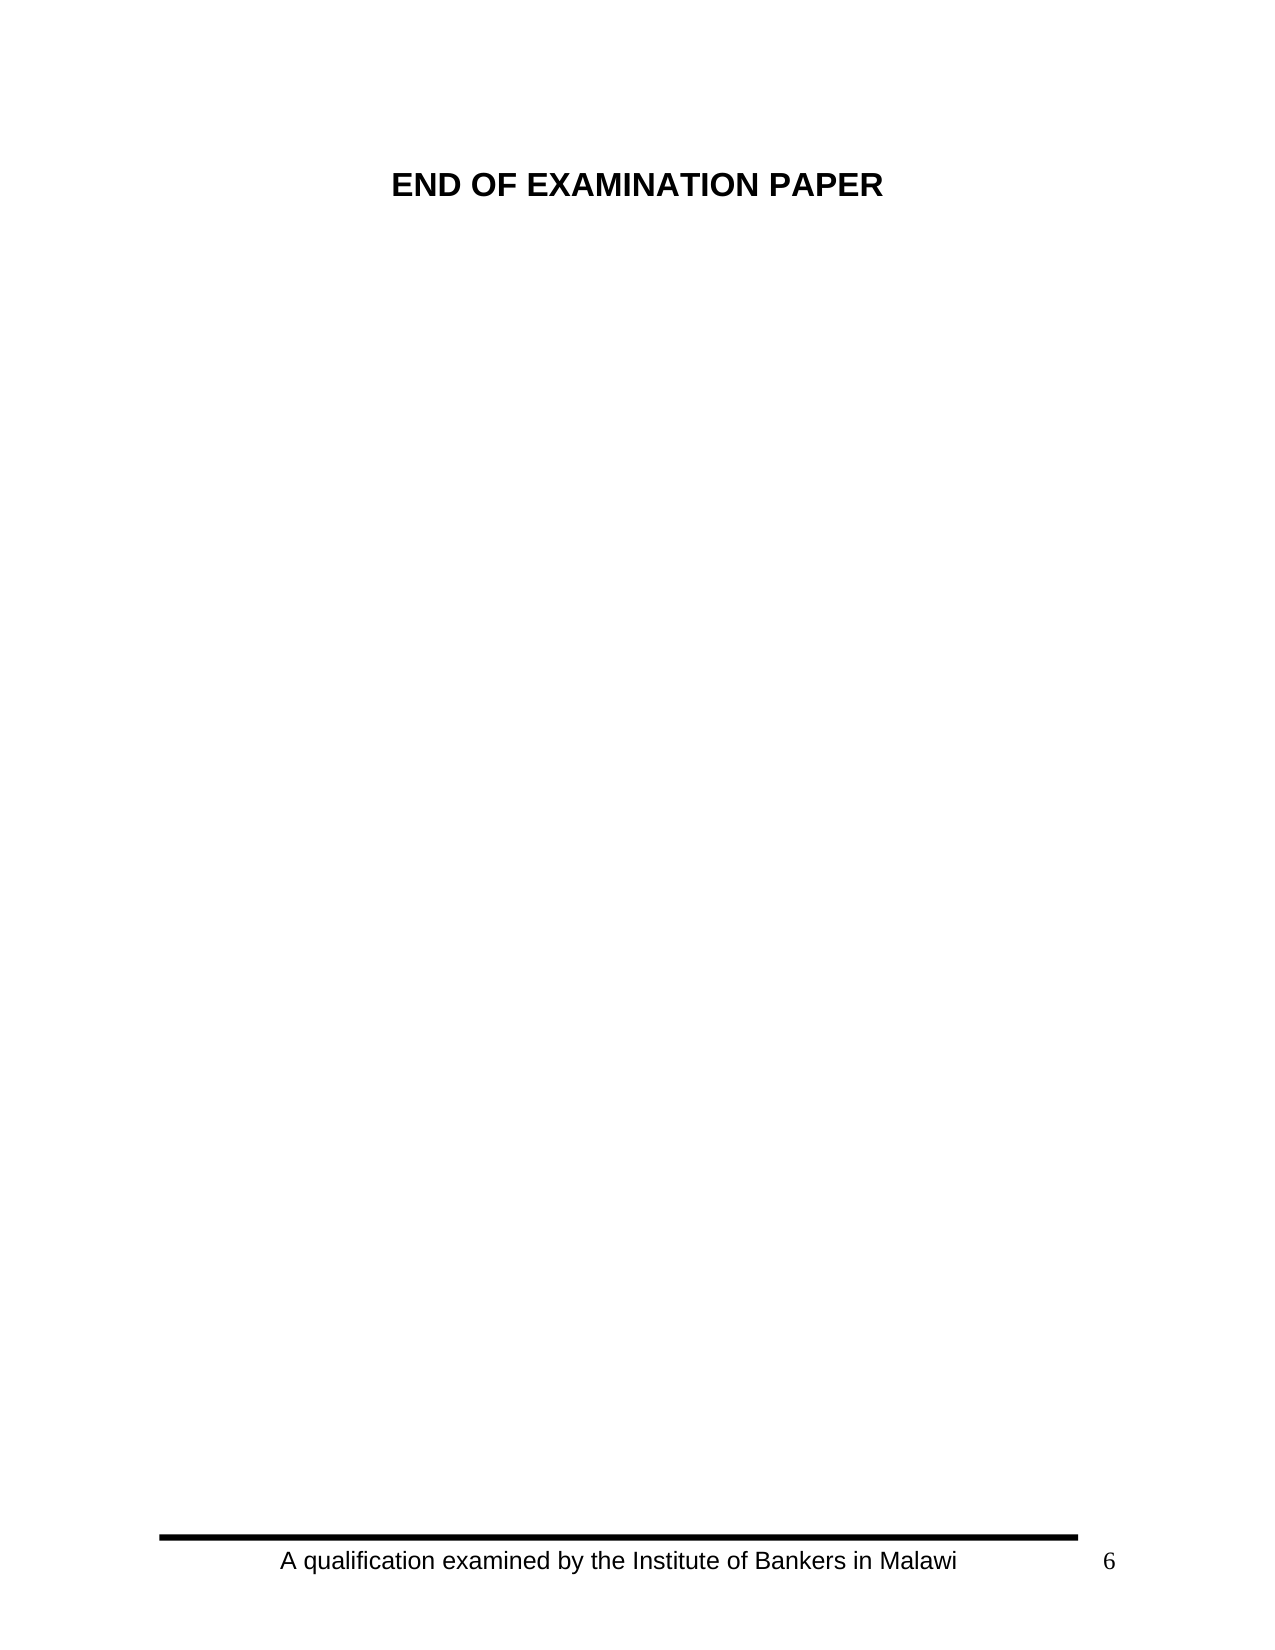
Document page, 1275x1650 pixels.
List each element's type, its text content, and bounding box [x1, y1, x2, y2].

text END OF EXAMINATION PAPER [159, 166, 1116, 204]
